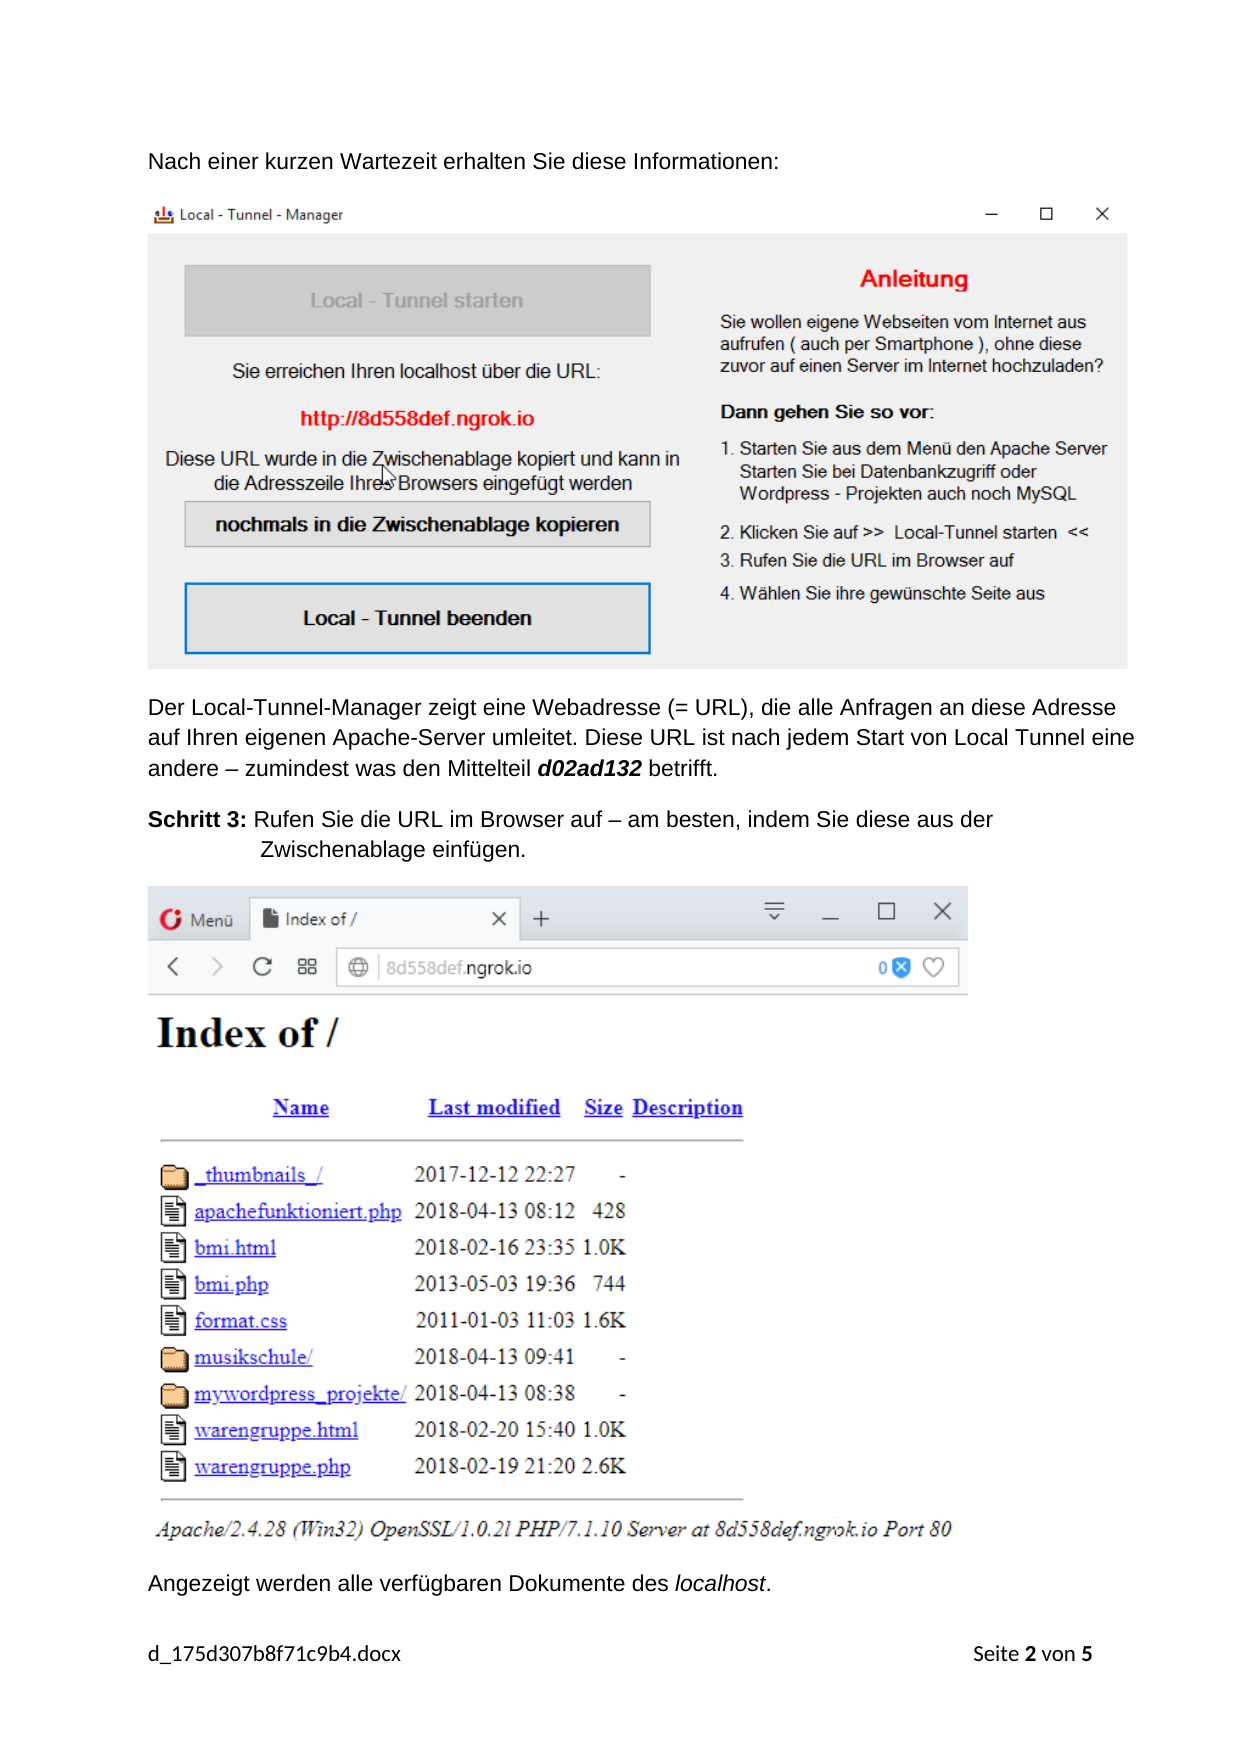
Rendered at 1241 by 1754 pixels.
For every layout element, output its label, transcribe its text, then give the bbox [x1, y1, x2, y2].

text Schritt 3: Rufen Sie die URL im Browser auf – am besten, indem Sie diese aus der Zwischenablage einfügen. [148, 806, 1152, 862]
text Der Local-Tunnel-Manager zeigt eine Webadresse (= URL), die alle Anfragen an diese Adresse auf Ihren eigenen Apache-Server umleitet. Diese URL ist nach jedem Start von Local Tunnel eine andere – zumindest was den Mittelteil d02ad132 betrifft. [148, 694, 1152, 781]
picture [147, 886, 968, 1545]
text Angezeigt werden alle verfügbaren Dokumente des localhost. [148, 1570, 1152, 1596]
text Nach einer kurzen Wartezeit erhalten Sie diese Informationen: [148, 148, 1152, 174]
picture [147, 198, 1128, 669]
